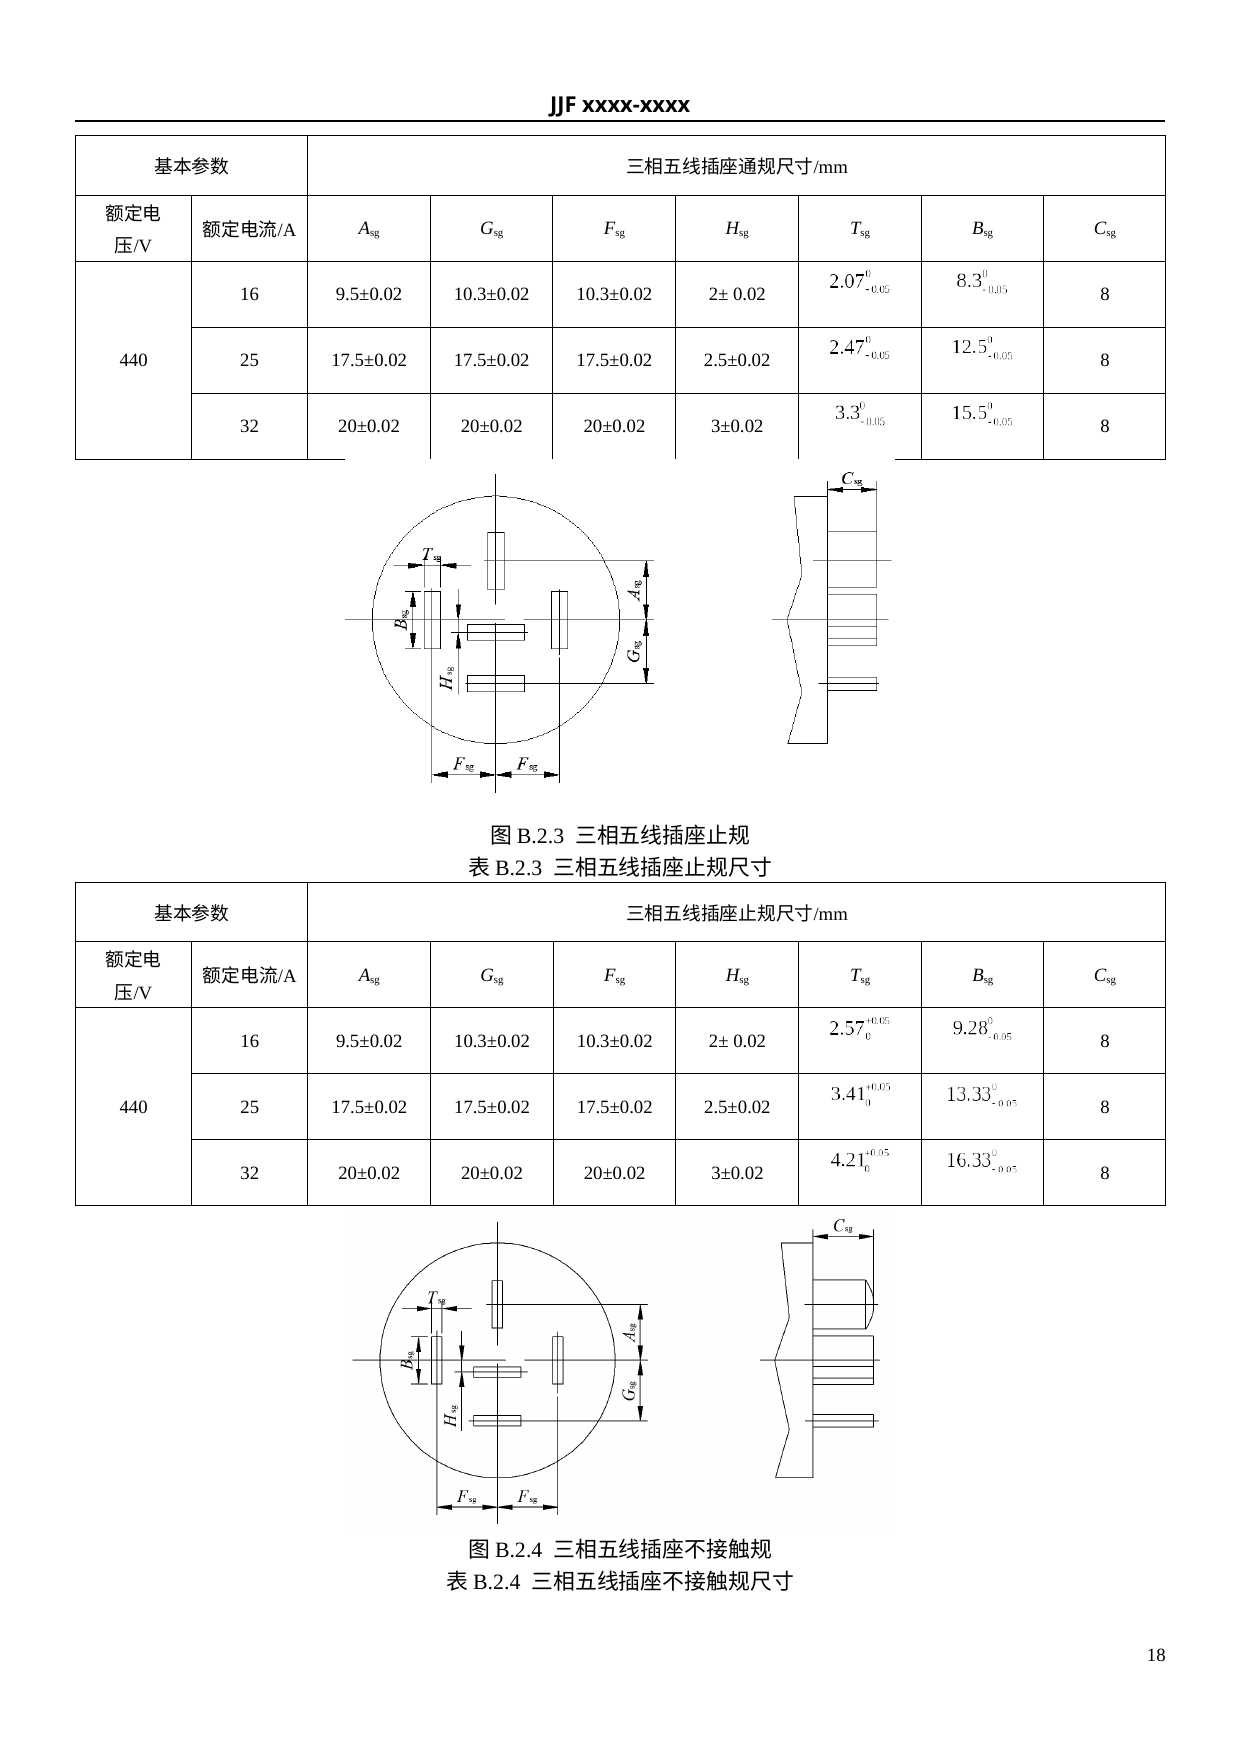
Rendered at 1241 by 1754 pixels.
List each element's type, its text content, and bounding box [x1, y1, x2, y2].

table_cell Fsg [553, 196, 675, 261]
table_cell 8 [1044, 328, 1165, 393]
table_cell Tsg [799, 942, 921, 1007]
table_cell 2± 0.02 [676, 262, 798, 327]
table_cell 2.5±0.02 [676, 328, 798, 393]
table_cell [799, 394, 921, 459]
table_cell 25 [192, 1074, 307, 1139]
table_cell 额定电流/A [192, 196, 307, 261]
table_cell 2.5±0.02 [676, 1074, 798, 1139]
table_cell 17.5±0.02 [431, 328, 552, 393]
table_cell 16 [192, 262, 307, 327]
table_cell 20±0.02 [431, 394, 552, 459]
text 图B.2.3 三相五线插座止规 [75, 817, 1165, 850]
table_cell 9.5±0.02 [308, 1008, 430, 1073]
table_cell 10.3±0.02 [431, 262, 552, 327]
table_cell [799, 328, 921, 393]
table_cell 10.3±0.02 [554, 1008, 675, 1073]
table_cell [799, 262, 921, 327]
table_cell 8 [1044, 1140, 1165, 1205]
table_cell [922, 1140, 1043, 1205]
table_cell [799, 1140, 921, 1205]
table_cell 10.3±0.02 [431, 1008, 553, 1073]
text 表B.2.3 三相五线插座止规尺寸 [75, 850, 1165, 882]
table_cell 17.5±0.02 [308, 1074, 430, 1139]
table_cell 20±0.02 [554, 1140, 675, 1205]
table_cell 17.5±0.02 [554, 1074, 675, 1139]
text 图B.2.4 三相五线插座不接触规 [75, 1531, 1165, 1564]
table_cell Hsg [676, 942, 798, 1007]
picture [345, 459, 896, 801]
table_cell Tsg [799, 196, 921, 261]
table_cell 440 [76, 1008, 191, 1205]
table_header 三相五线插座通规尺寸/mm [308, 136, 1165, 194]
table_cell 8 [1044, 1074, 1165, 1139]
table_cell 17.5±0.02 [308, 328, 430, 393]
table_cell 17.5±0.02 [431, 1074, 553, 1139]
table_cell Gsg [431, 942, 553, 1007]
table_cell Bsg [922, 196, 1043, 261]
table_cell 440 [76, 262, 191, 459]
table_cell 3±0.02 [676, 1140, 798, 1205]
table_cell [922, 262, 1043, 327]
picture [348, 1206, 893, 1529]
table_cell 17.5±0.02 [553, 328, 675, 393]
table_cell 额定电流/A [192, 942, 307, 1007]
table_cell 额定电压/V [76, 196, 191, 261]
table_cell [799, 1074, 921, 1139]
table_cell Csg [1044, 942, 1165, 1007]
table_cell Asg [308, 942, 430, 1007]
table_cell [922, 394, 1043, 459]
table_cell [922, 328, 1043, 393]
table_cell [799, 1008, 921, 1073]
table_cell Bsg [922, 942, 1043, 1007]
table_cell 9.5±0.02 [308, 262, 430, 327]
table_cell 8 [1044, 394, 1165, 459]
table_cell [922, 1074, 1043, 1139]
table_cell 2± 0.02 [676, 1008, 798, 1073]
table_cell Gsg [431, 196, 552, 261]
table_cell 20±0.02 [308, 394, 430, 459]
table_header 三相五线插座止规尺寸/mm [308, 883, 1165, 941]
table_cell 额定电压/V [76, 942, 191, 1007]
table_cell 8 [1044, 1008, 1165, 1073]
table_header 基本参数 [76, 136, 307, 194]
table_cell 25 [192, 328, 307, 393]
table_cell Csg [1044, 196, 1165, 261]
table_cell 32 [192, 394, 307, 459]
table_cell 16 [192, 1008, 307, 1073]
text 表B.2.4 三相五线插座不接触规尺寸 [75, 1564, 1165, 1596]
table_cell Hsg [676, 196, 798, 261]
table_cell 20±0.02 [431, 1140, 553, 1205]
table_header 基本参数 [76, 883, 307, 941]
table_cell 8 [1044, 262, 1165, 327]
table_cell 32 [192, 1140, 307, 1205]
table_cell 20±0.02 [308, 1140, 430, 1205]
table_cell [922, 1008, 1043, 1073]
table_cell Asg [308, 196, 430, 261]
table_cell 20±0.02 [553, 394, 675, 459]
table_cell 3±0.02 [676, 394, 798, 459]
table_cell Fsg [554, 942, 675, 1007]
table_cell 10.3±0.02 [553, 262, 675, 327]
